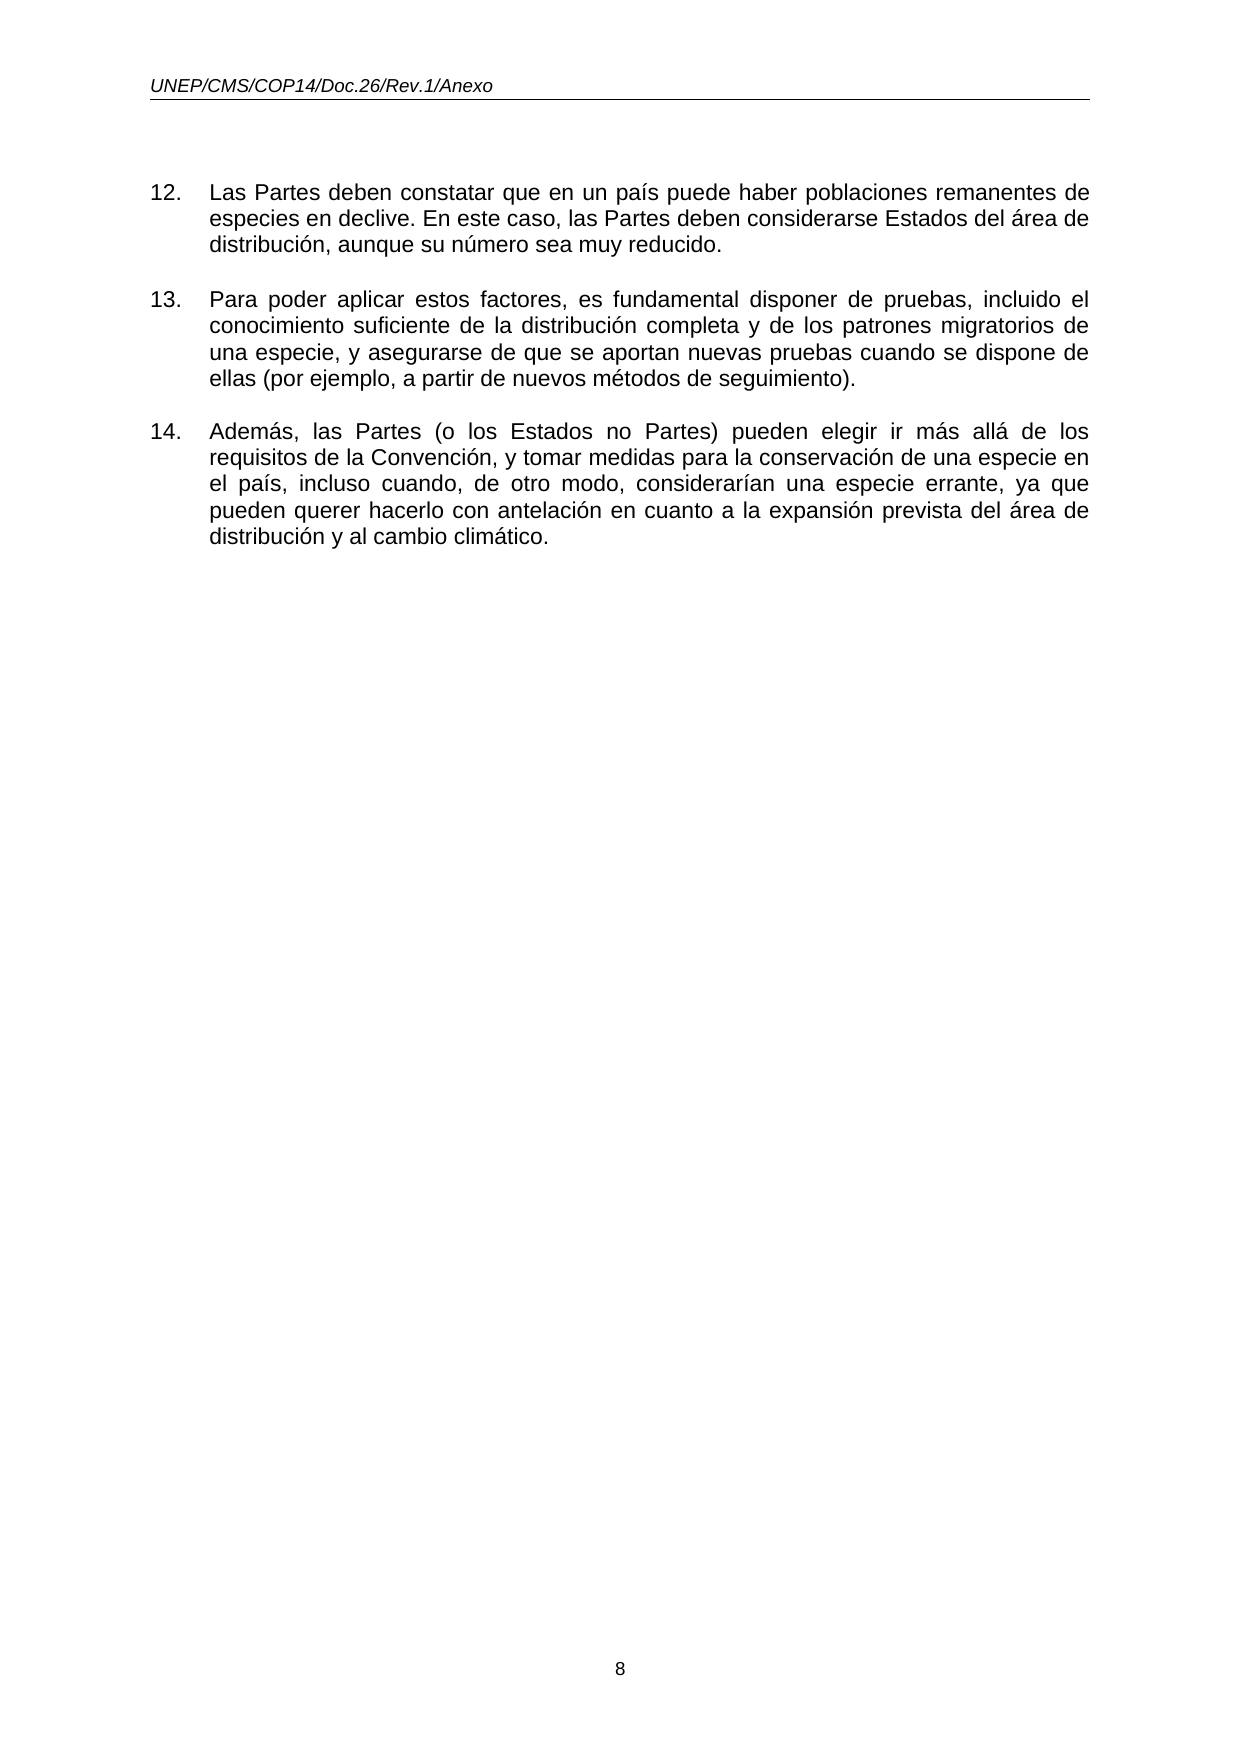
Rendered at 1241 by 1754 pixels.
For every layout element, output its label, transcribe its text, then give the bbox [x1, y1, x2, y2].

list Además, las Partes (o los Estados no Partes) pueden elegir ir más allá de los requisitos de la Convención, y tomar medidas para la conservación de una especie en el país, incluso cuando, de otro modo, considerarían una especie errante, ya que pueden querer hacerlo con antelación en cuanto a la expansión prevista del área de distribución y al cambio climático. [150, 418, 1090, 549]
list Para poder aplicar estos factores, es fundamental disponer de pruebas, incluido el conocimiento suficiente de la distribución completa y de los patrones migratorios de una especie, y asegurarse de que se aportan nuevas pruebas cuando se dispone de ellas (por ejemplo, a partir de nuevos métodos de seguimiento). [150, 286, 1090, 391]
list Las Partes deben constatar que en un país puede haber poblaciones remanentes de especies en declive. En este caso, las Partes deben considerarse Estados del área de distribución, aunque su número sea muy reducido. [150, 178, 1090, 257]
